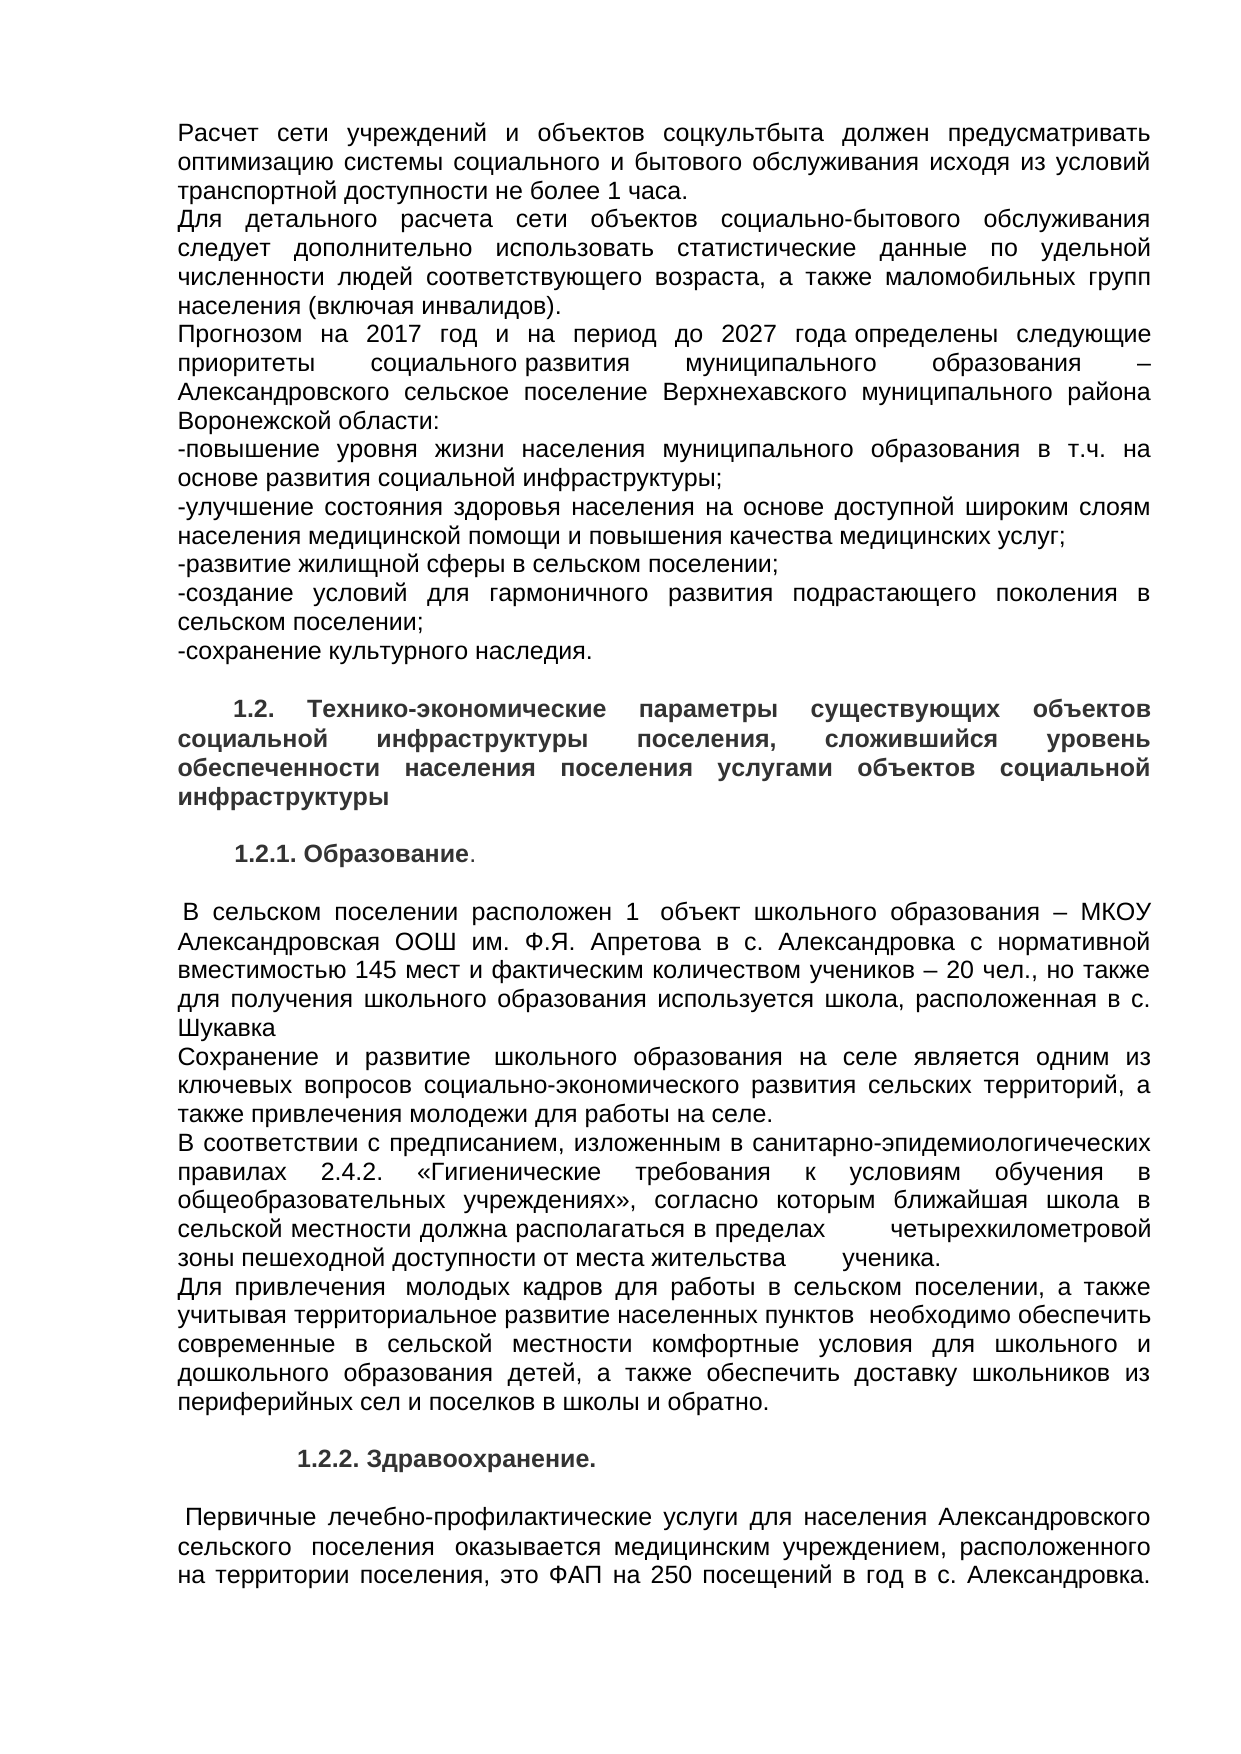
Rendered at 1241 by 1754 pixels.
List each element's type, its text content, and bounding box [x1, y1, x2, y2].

text Прогнозом на 2017 год и на период до 2027 года определены следующие приоритеты социального развития муниципального образования –Александровского сельское поселение Верхнехавского муниципального района Воронежской области: [177, 319, 1152, 434]
text 1.2. Технико-экономические параметры существующих объектов социальной инфраструктуры поселения, сложившийся уровень обеспеченности населения поселения услугами объектов социальной инфраструктуры [177, 693, 1152, 810]
text -создание условий для гармоничного развития подрастающего поколения в сельском поселении; [177, 578, 1152, 636]
text -развитие жилищной сферы в сельском поселении; [177, 549, 1152, 578]
text -сохранение культурного наследия. [177, 636, 1152, 664]
text 1.2.2. Здравоохранение. [177, 1444, 1152, 1473]
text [177, 1502, 1152, 1589]
text В сельском поселении расположен 1 объект школьного образования – МКОУ Александровская ООШ им. Ф.Я. Апретова в с. Александровка с нормативной вместимостью 145 мест и фактическим количеством учеников – 20 чел., но также для получения школьного образования используется школа, расположенная в с. Шукавка [177, 897, 1152, 1042]
text -повышение уровня жизни населения муниципального образования в т.ч. на основе развития социальной инфраструктуры; [177, 434, 1152, 492]
text Сохранение и развитие школьного образования на селе является одним из ключевых вопросов социально-экономического развития сельских территорий, а также привлечения молодежи для работы на селе. [177, 1042, 1152, 1128]
text Для детального расчета сети объектов социально-бытового обслуживания следует дополнительно использовать статистические данные по удельной численности людей соответствующего возраста, а также маломобильных групп населения (включая инвалидов). [177, 204, 1152, 319]
text -улучшение состояния здоровья населения на основе доступной широким слоям населения медицинской помощи и повышения качества медицинских услуг; [177, 492, 1152, 549]
text Расчет сети учреждений и объектов соцкультбыта должен предусматривать оптимизацию системы социального и бытового обслуживания исходя из условий транспортной доступности не более 1 часа. [177, 118, 1152, 204]
text Для привлечения молодых кадров для работы в сельском поселении, а также учитывая территориальное развитие населенных пунктов необходимо обеспечить современные в сельской местности комфортные условия для школьного и дошкольного образования детей, а также обеспечить доставку школьников из периферийных сел и поселков в школы и обратно. [177, 1272, 1152, 1415]
text 1.2.1. Образование. [177, 839, 1152, 868]
text В соответствии с предписанием, изложенным в санитарно-эпидемиологичеческих правилах 2.4.2. «Гигиенические требования к условиям обучения в общеобразовательных учреждениях», согласно которым ближайшая школа в сельской местности должна располагаться в пределах четырехкилометровой зоны пешеходной доступности от места жительства ученика. [177, 1128, 1152, 1272]
